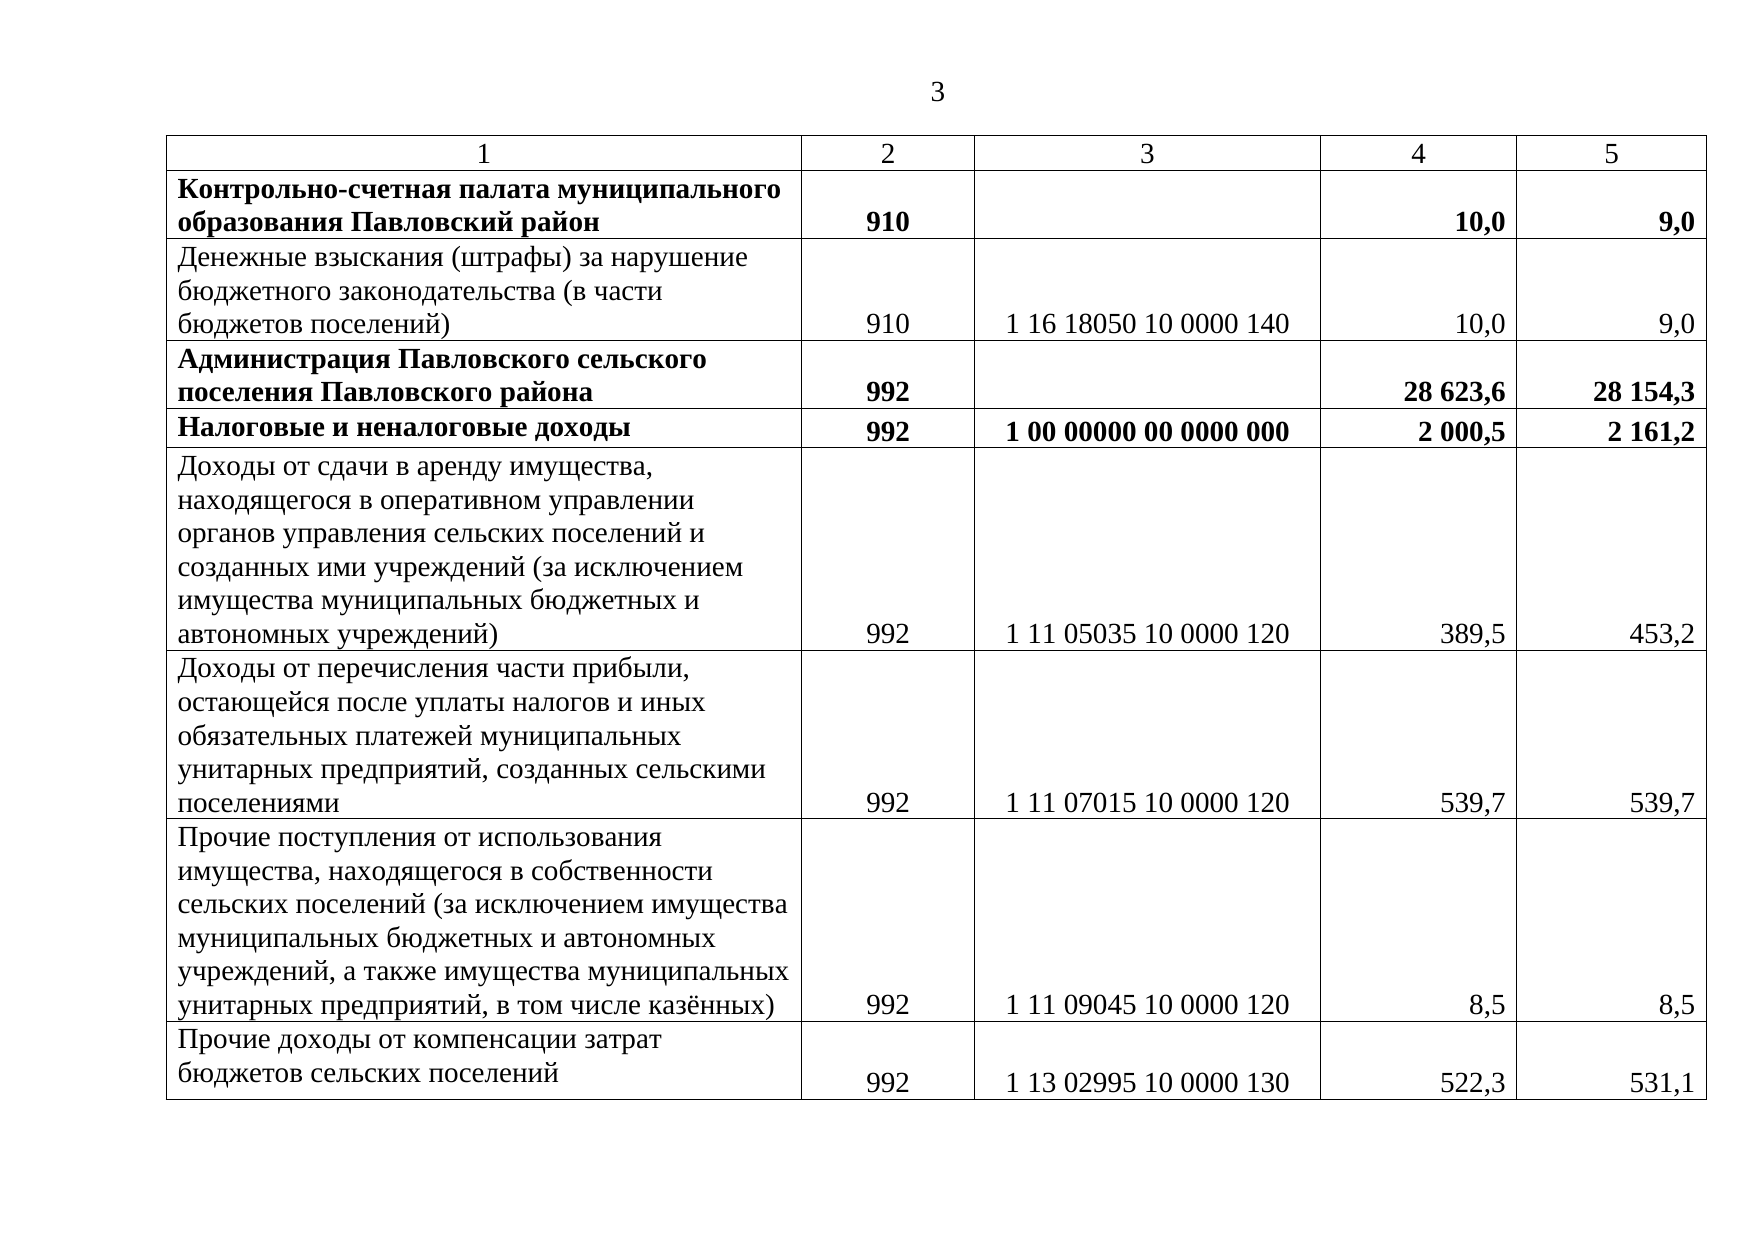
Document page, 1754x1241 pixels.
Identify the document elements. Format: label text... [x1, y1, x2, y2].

table_cell Денежные взыскания (штрафы) за нарушение бюджетного законодательства (в части бюджетов поселений) [167, 239, 801, 340]
table_cell 992 [802, 341, 974, 408]
table_cell 992 [802, 409, 974, 447]
table_cell 10,0 [1321, 239, 1516, 340]
table_cell 522,3 [1321, 1022, 1516, 1099]
table_cell [975, 171, 1320, 238]
table_cell 28 154,3 [1517, 341, 1706, 408]
table_header 2 [802, 136, 974, 170]
table_cell Налоговые и неналоговые доходы [167, 409, 801, 447]
table_cell 8,5 [1517, 819, 1706, 1021]
table_cell 1 16 18050 10 0000 140 [975, 239, 1320, 340]
table_cell 28 623,6 [1321, 341, 1516, 408]
table_cell Прочие поступления от использования имущества, находящегося в собственности сельских поселений (за исключением имущества муниципальных бюджетных и автономных учреждений, а также имущества муниципальных унитарных предприятий, в том числе казённых) [167, 819, 801, 1021]
table_cell 2 161,2 [1517, 409, 1706, 447]
table_cell 1 13 02995 10 0000 130 [975, 1022, 1320, 1099]
table_cell Администрация Павловского сельского поселения Павловского района [167, 341, 801, 408]
table_cell 910 [802, 171, 974, 238]
table_cell 539,7 [1517, 651, 1706, 818]
table_cell 992 [802, 819, 974, 1021]
table_cell 1 00 00000 00 0000 000 [975, 409, 1320, 447]
table_cell 992 [802, 1022, 974, 1099]
table_header 3 [975, 136, 1320, 170]
table_cell 9,0 [1517, 239, 1706, 340]
table_cell 453,2 [1517, 448, 1706, 649]
table_cell 1 11 07015 10 0000 120 [975, 651, 1320, 818]
table_cell 8,5 [1321, 819, 1516, 1021]
table_cell 2 000,5 [1321, 409, 1516, 447]
table_header 1 [167, 136, 801, 170]
table_cell 992 [802, 651, 974, 818]
table_header 4 [1321, 136, 1516, 170]
table_cell Прочие доходы от компенсации затрат бюджетов сельских поселений [167, 1022, 801, 1099]
table_cell 9,0 [1517, 171, 1706, 238]
table_cell 1 11 05035 10 0000 120 [975, 448, 1320, 649]
table_cell 1 11 09045 10 0000 120 [975, 819, 1320, 1021]
table_cell 10,0 [1321, 171, 1516, 238]
table_cell 389,5 [1321, 448, 1516, 649]
table_cell 539,7 [1321, 651, 1516, 818]
table_cell [975, 341, 1320, 408]
table_header 5 [1517, 136, 1706, 170]
table_cell Доходы от перечисления части прибыли, остающейся после уплаты налогов и иных обязательных платежей муниципальных унитарных предприятий, созданных сельскими поселениями [167, 651, 801, 818]
table_cell 992 [802, 448, 974, 649]
table_cell 910 [802, 239, 974, 340]
table_cell Доходы от сдачи в аренду имущества, находящегося в оперативном управлении органов управления сельских поселений и созданных ими учреждений (за исключением имущества муниципальных бюджетных и автономных учреждений) [167, 448, 801, 649]
table_cell Контрольно-счетная палата муниципального образования Павловский район [167, 171, 801, 238]
table_cell 531,1 [1517, 1022, 1706, 1099]
